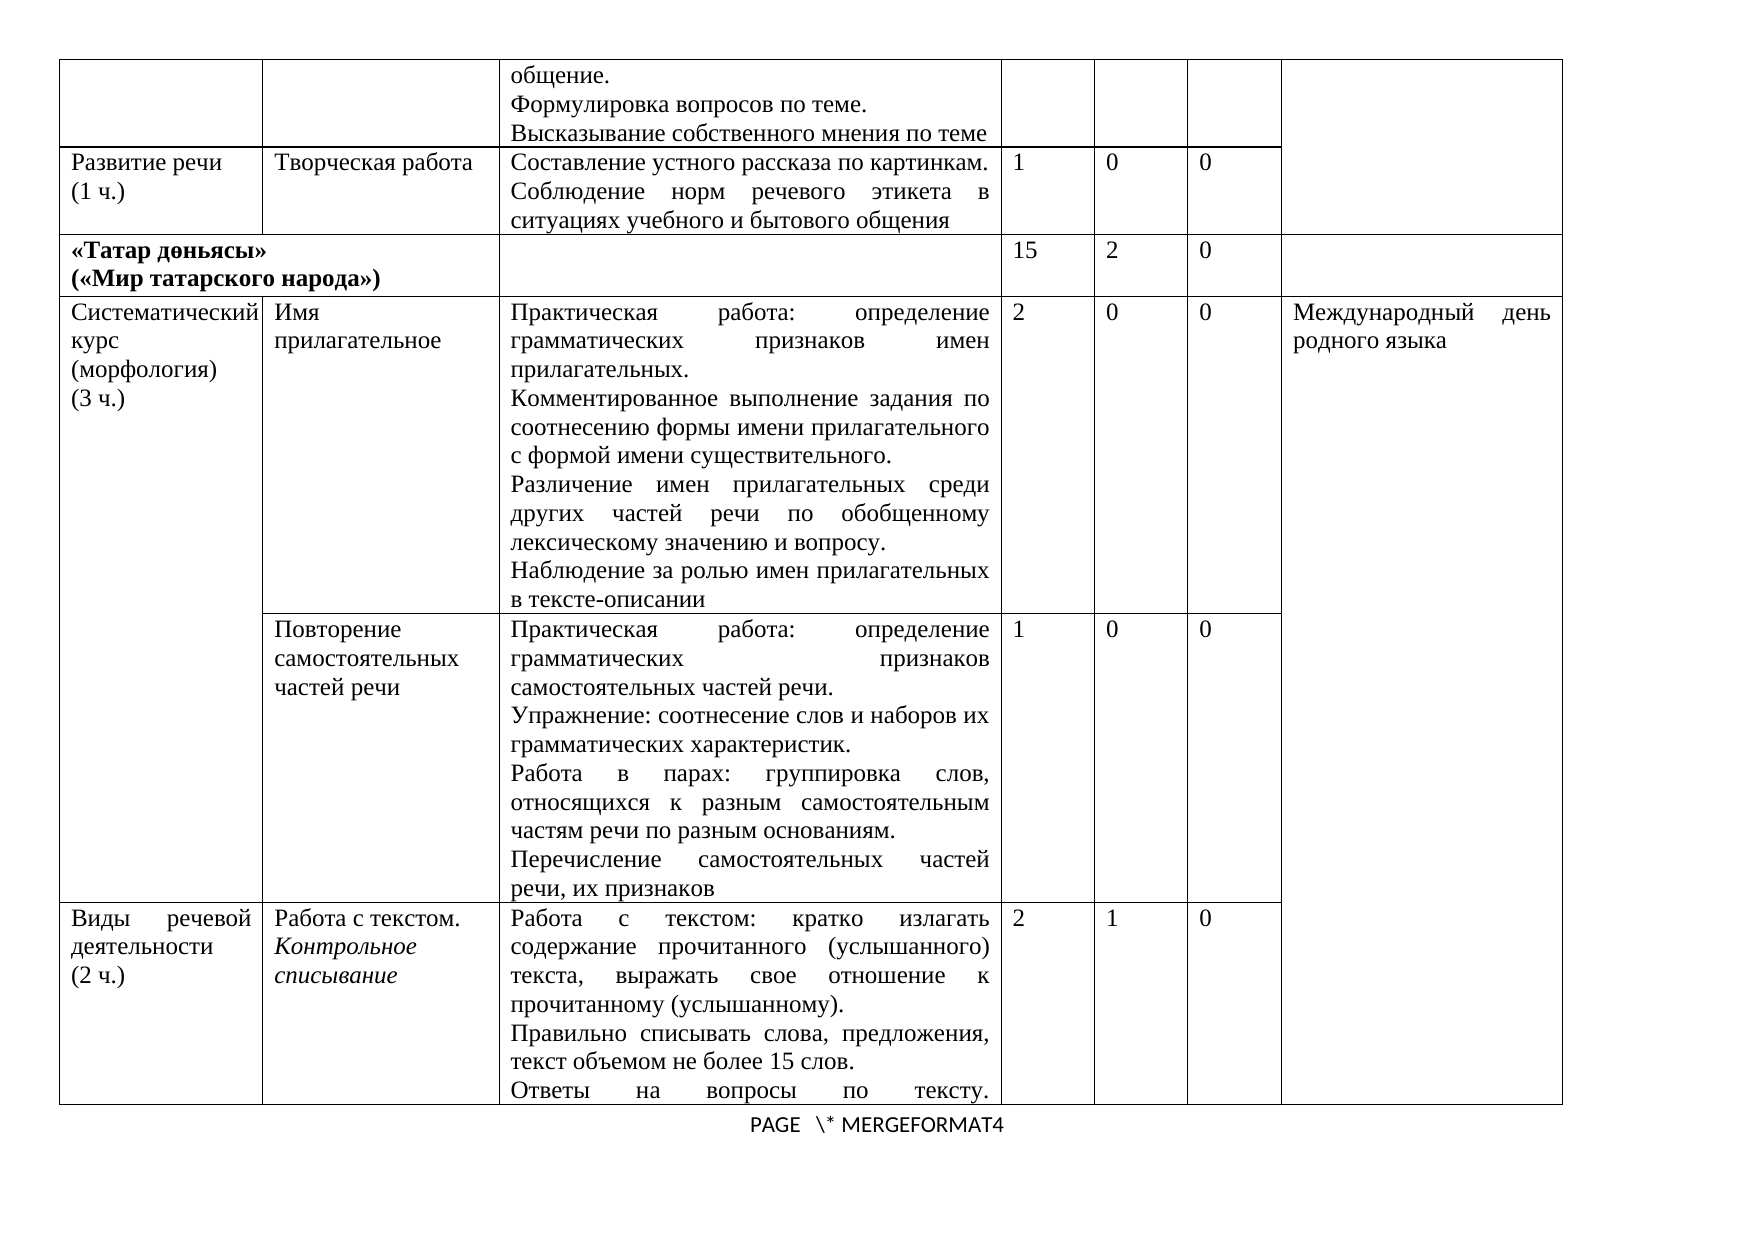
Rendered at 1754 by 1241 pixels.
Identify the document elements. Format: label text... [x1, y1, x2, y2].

table_cell 0 [1188, 614, 1281, 902]
table_cell 0 [1188, 297, 1281, 613]
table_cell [500, 903, 1001, 1104]
table_cell 15 [1002, 235, 1094, 296]
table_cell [60, 903, 262, 1104]
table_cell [500, 60, 1001, 146]
table_cell [1282, 60, 1562, 234]
table_cell 2 [1095, 235, 1187, 296]
table_cell 1 [1002, 60, 1094, 146]
table_cell Составление устного рассказа по картинкам. Соблюдение норм речевого этикета в ситуациях учебного и бытового общения [500, 148, 1001, 234]
table_cell Международный день родного языка [1282, 297, 1562, 1104]
table_cell [500, 235, 1001, 296]
table_cell 0 [1188, 60, 1281, 146]
table_cell 0 [1188, 903, 1281, 1104]
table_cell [263, 903, 499, 1104]
table_cell Систематический курс (морфология) (3 ч.) [60, 297, 262, 902]
table_cell 2 [1002, 903, 1094, 1104]
table_cell 1 [1002, 148, 1094, 234]
table_cell Развитие речи (1 ч.) [60, 148, 262, 234]
table_cell Практическая работа: определение грамматических признаков самостоятельных частей речи. Упражнение: соотнесение слов и наборов их грамматических характеристик. Работа в парах: группировка слов, относящихся к разным самостоятельным частям речи по разным основаниям. Перечисление самостоятельных частей речи, их признаков [500, 614, 1001, 902]
table_cell Имя прилагательное [263, 297, 499, 613]
table_cell 0 [1095, 148, 1187, 234]
table_cell 0 [1095, 60, 1187, 146]
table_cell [263, 60, 499, 146]
table_cell 0 [1188, 148, 1281, 234]
table_cell 0 [1188, 235, 1281, 296]
table_cell 2 [1002, 297, 1094, 613]
table_cell 1 [1002, 614, 1094, 902]
table_cell 0 [1095, 297, 1187, 613]
table_cell [1282, 235, 1562, 296]
table_cell «Татар дөньясы» («Мир татарского народа») [60, 235, 499, 296]
table_cell 0 [1095, 614, 1187, 902]
table_cell 1 [1095, 903, 1187, 1104]
table_cell Повторение самостоятельных частей речи [263, 614, 499, 902]
table_cell Практическая работа: определение грамматических признаков имен прилагательных. Комментированное выполнение задания по соотнесению формы имени прилагательного с формой имени существительного. Различение имен прилагательных среди других частей речи по обобщенному лексическому значению и вопросу. Наблюдение за ролью имен прилагательных в тексте-описании [500, 297, 1001, 613]
table_cell Творческая работа [263, 148, 499, 234]
